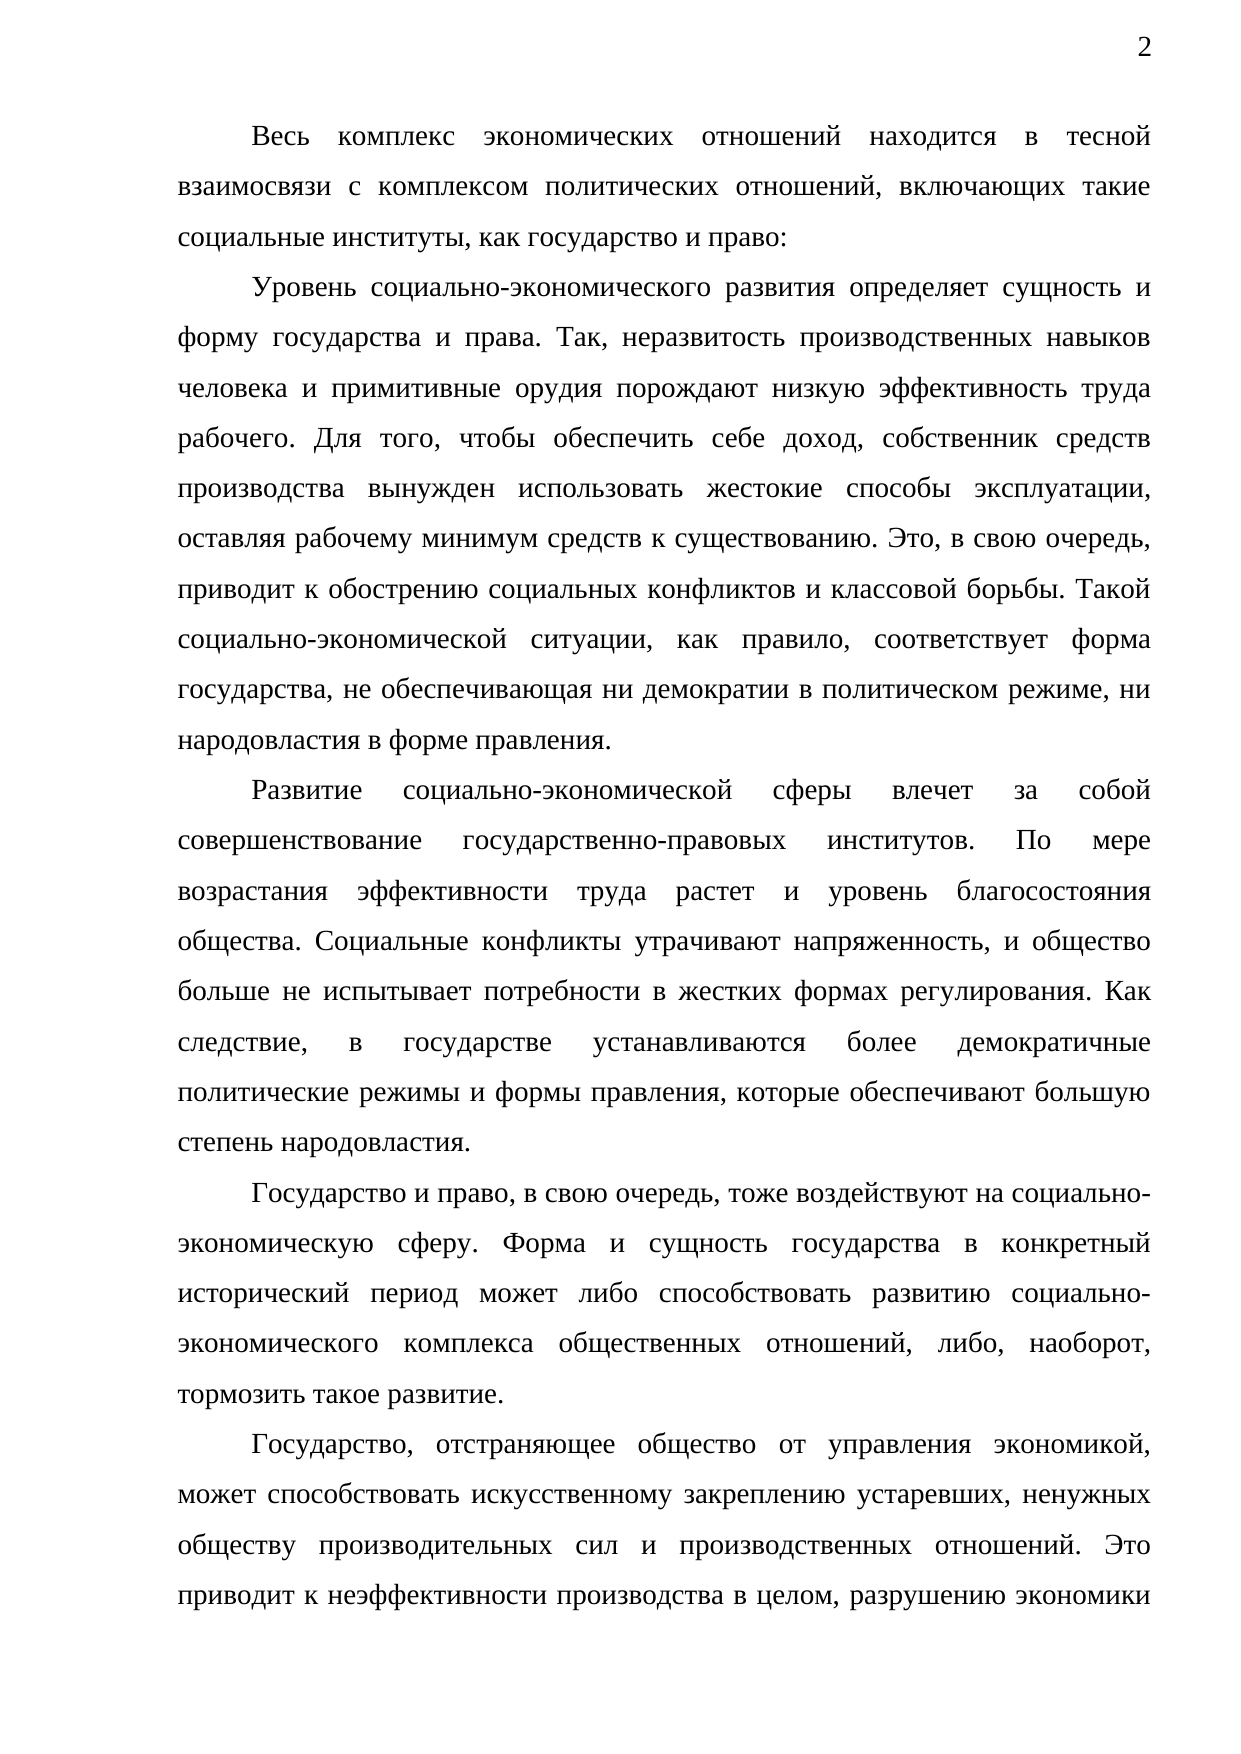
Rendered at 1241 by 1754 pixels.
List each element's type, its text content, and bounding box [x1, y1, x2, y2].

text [177, 1426, 1152, 1611]
text Государство и право, в свою очередь, тоже воздействуют на социально-экономическую сферу. Форма и сущность государства в конкретный исторический период может либо способствовать развитию социально-экономического комплекса общественных отношений, либо, наоборот, тормозить такое развитие. [177, 1175, 1152, 1409]
text Уровень социально-экономического развития определяет сущность и форму государства и права. Так, неразвитость производственных навыков человека и примитивные орудия порождают низкую эффективность труда рабочего. Для того, чтобы обеспечить себе доход, собственник средств производства вынужден использовать жестокие способы эксплуатации, оставляя рабочему минимум средств к существованию. Это, в свою очередь, приводит к обострению социальных конфликтов и классовой борьбы. Такой социально-экономической ситуации, как правило, соответствует форма государства, не обеспечивающая ни демократии в политическом режиме, ни народовластия в форме правления. [177, 269, 1152, 755]
text Весь комплекс экономических отношений находится в тесной взаимосвязи с комплексом политических отношений, включающих такие социальные институты, как государство и право: [177, 118, 1152, 252]
text Развитие социально-экономической сферы влечет за собой совершенствование государственно-правовых институтов. По мере возрастания эффективности труда растет и уровень благосостояния общества. Социальные конфликты утрачивают напряженность, и общество больше не испытывает потребности в жестких формах регулирования. Как следствие, в государстве устанавливаются более демократичные политические режимы и формы правления, которые обеспечивают большую степень народовластия. [177, 772, 1152, 1158]
